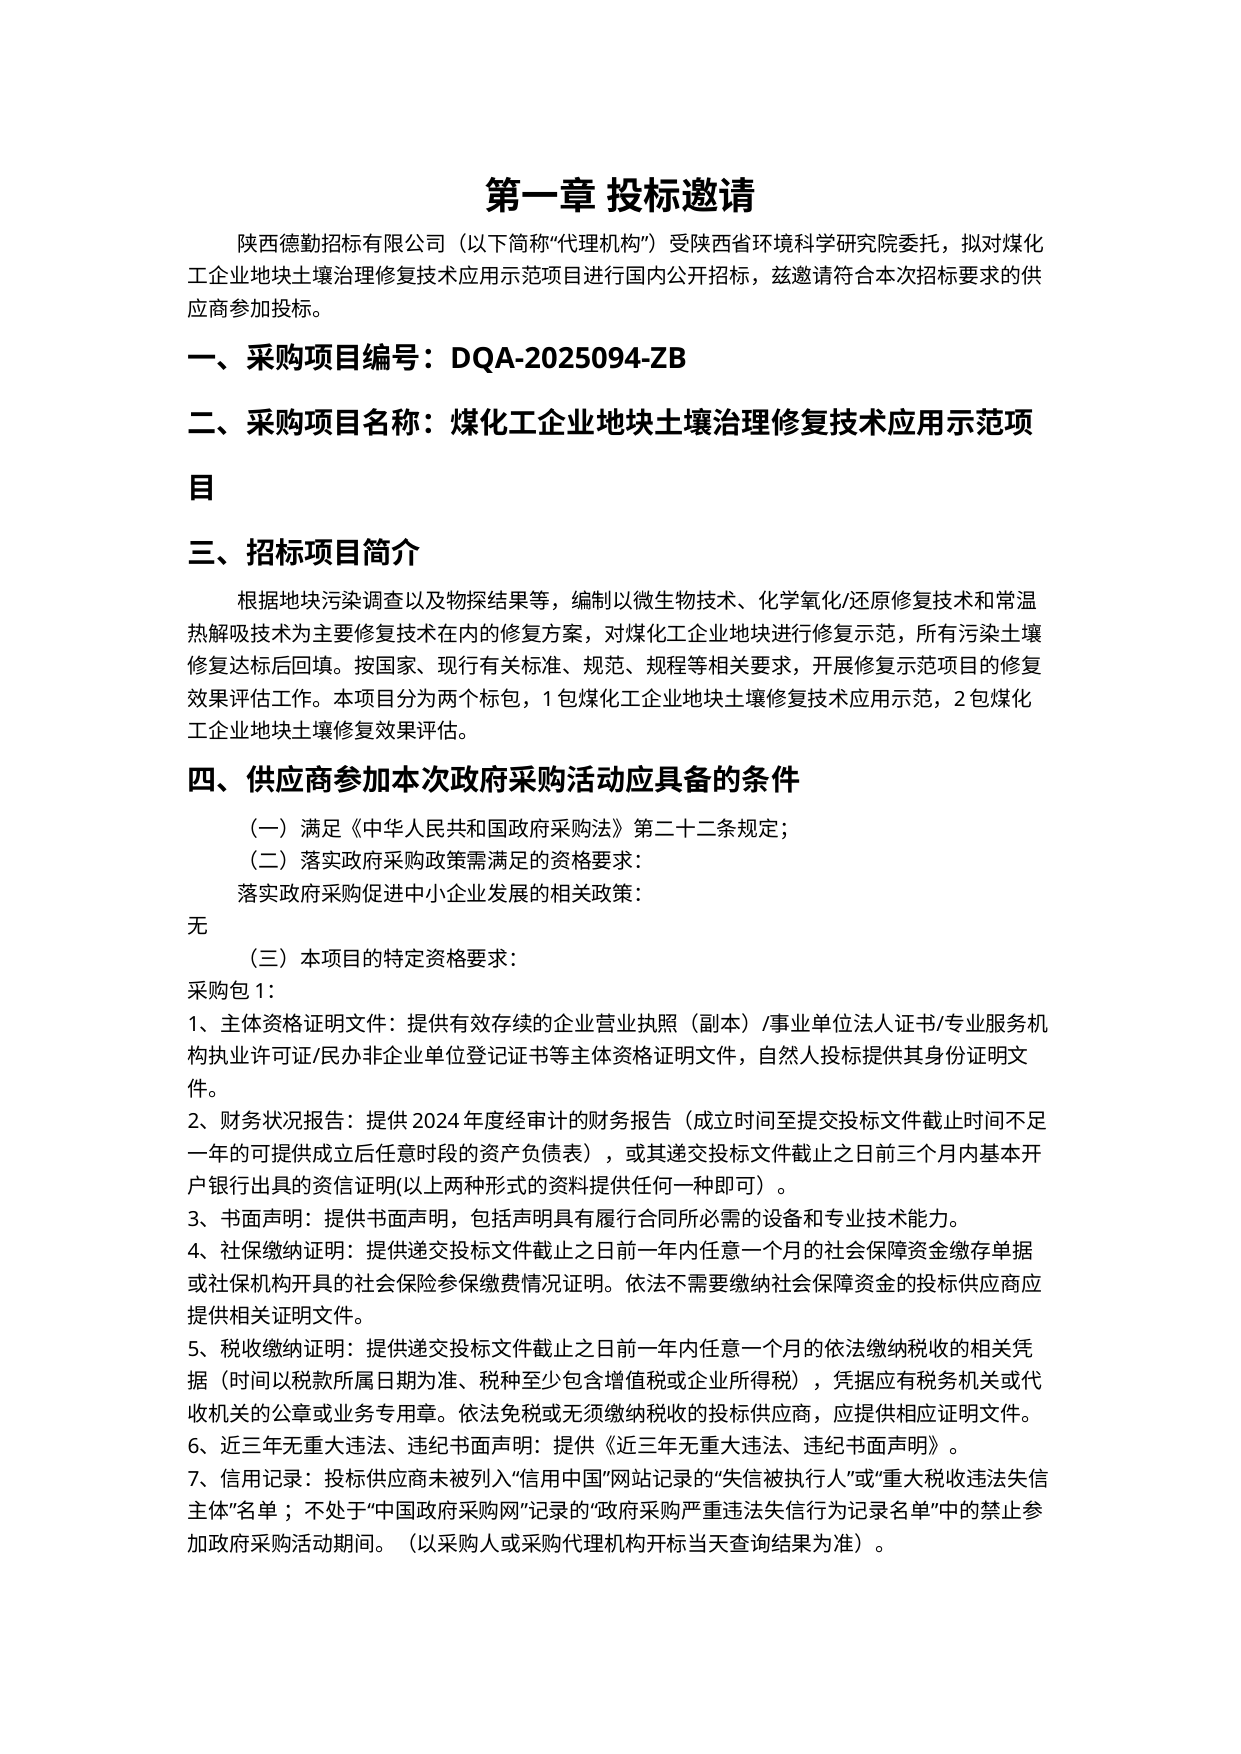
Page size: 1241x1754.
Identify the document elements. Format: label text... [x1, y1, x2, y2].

text 6、近三年无重大违法、违纪书面声明：提供《近三年无重大违法、违纪书面声明》。 [187, 1429, 1053, 1462]
text （一）满足《中华人民共和国政府采购法》第二十二条规定； [187, 812, 1053, 844]
text 4、社保缴纳证明：提供递交投标文件截止之日前一年内任意一个月的社会保障资金缴存单据或社保机构开具的社会保险参保缴费情况证明。依法不需要缴纳社会保障资金的投标供应商应提供相关证明文件。 [187, 1234, 1053, 1332]
text 四、供应商参加本次政府采购活动应具备的条件 [187, 747, 1053, 812]
text 落实政府采购促进中小企业发展的相关政策： [187, 877, 1053, 909]
text 1、主体资格证明文件：提供有效存续的企业营业执照（副本）/事业单位法人证书/专业服务机构执业许可证/民办非企业单位登记证书等主体资格证明文件，自然人投标提供其身份证明文件。 [187, 1007, 1053, 1104]
text 二、采购项目名称：煤化工企业地块土壤治理修复技术应用示范项目 [187, 389, 1053, 519]
text 2、财务状况报告：提供2024年度经审计的财务报告（成立时间至提交投标文件截止时间不足一年的可提供成立后任意时段的资产负债表），或其递交投标文件截止之日前三个月内基本开户银行出具的资信证明(以上两种形式的资料提供任何一种即可）。 [187, 1104, 1053, 1202]
text 7、信用记录：投标供应商未被列入“信用中国”网站记录的“失信被执行人”或“重大税收违法失信主体”名单 ；不处于“中国政府采购网”记录的“政府采购严重违法失信行为记录名单”中的禁止参加政府采购活动期间。（以采购人或采购代理机构开标当天查询结果为准）。 [187, 1462, 1053, 1559]
text 一、采购项目编号：DQA-2025094-ZB [187, 324, 1053, 389]
text 无 [187, 909, 1053, 942]
text 陕西德勤招标有限公司（以下简称“代理机构”）受陕西省环境科学研究院委托，拟对煤化工企业地块土壤治理修复技术应用示范项目进行国内公开招标，兹邀请符合本次招标要求的供应商参加投标。 [187, 227, 1053, 324]
text 三、招标项目简介 [187, 519, 1053, 584]
text （三）本项目的特定资格要求： [187, 942, 1053, 974]
text （二）落实政府采购政策需满足的资格要求： [187, 844, 1053, 877]
text 第一章 投标邀请 [187, 162, 1053, 227]
text 3、书面声明：提供书面声明，包括声明具有履行合同所必需的设备和专业技术能力。 [187, 1202, 1053, 1234]
text 根据地块污染调查以及物探结果等，编制以微生物技术、化学氧化/还原修复技术和常温热解吸技术为主要修复技术在内的修复方案，对煤化工企业地块进行修复示范，所有污染土壤修复达标后回填。按国家、现行有关标准、规范、规程等相关要求，开展修复示范项目的修复效果评估工作。本项目分为两个标包，1包煤化工企业地块土壤修复技术应用示范，2包煤化工企业地块土壤修复效果评估。 [187, 584, 1053, 747]
text 5、税收缴纳证明：提供递交投标文件截止之日前一年内任意一个月的依法缴纳税收的相关凭据（时间以税款所属日期为准、税种至少包含增值税或企业所得税），凭据应有税务机关或代收机关的公章或业务专用章。依法免税或无须缴纳税收的投标供应商，应提供相应证明文件。 [187, 1332, 1053, 1429]
text 采购包1： [187, 974, 1053, 1007]
